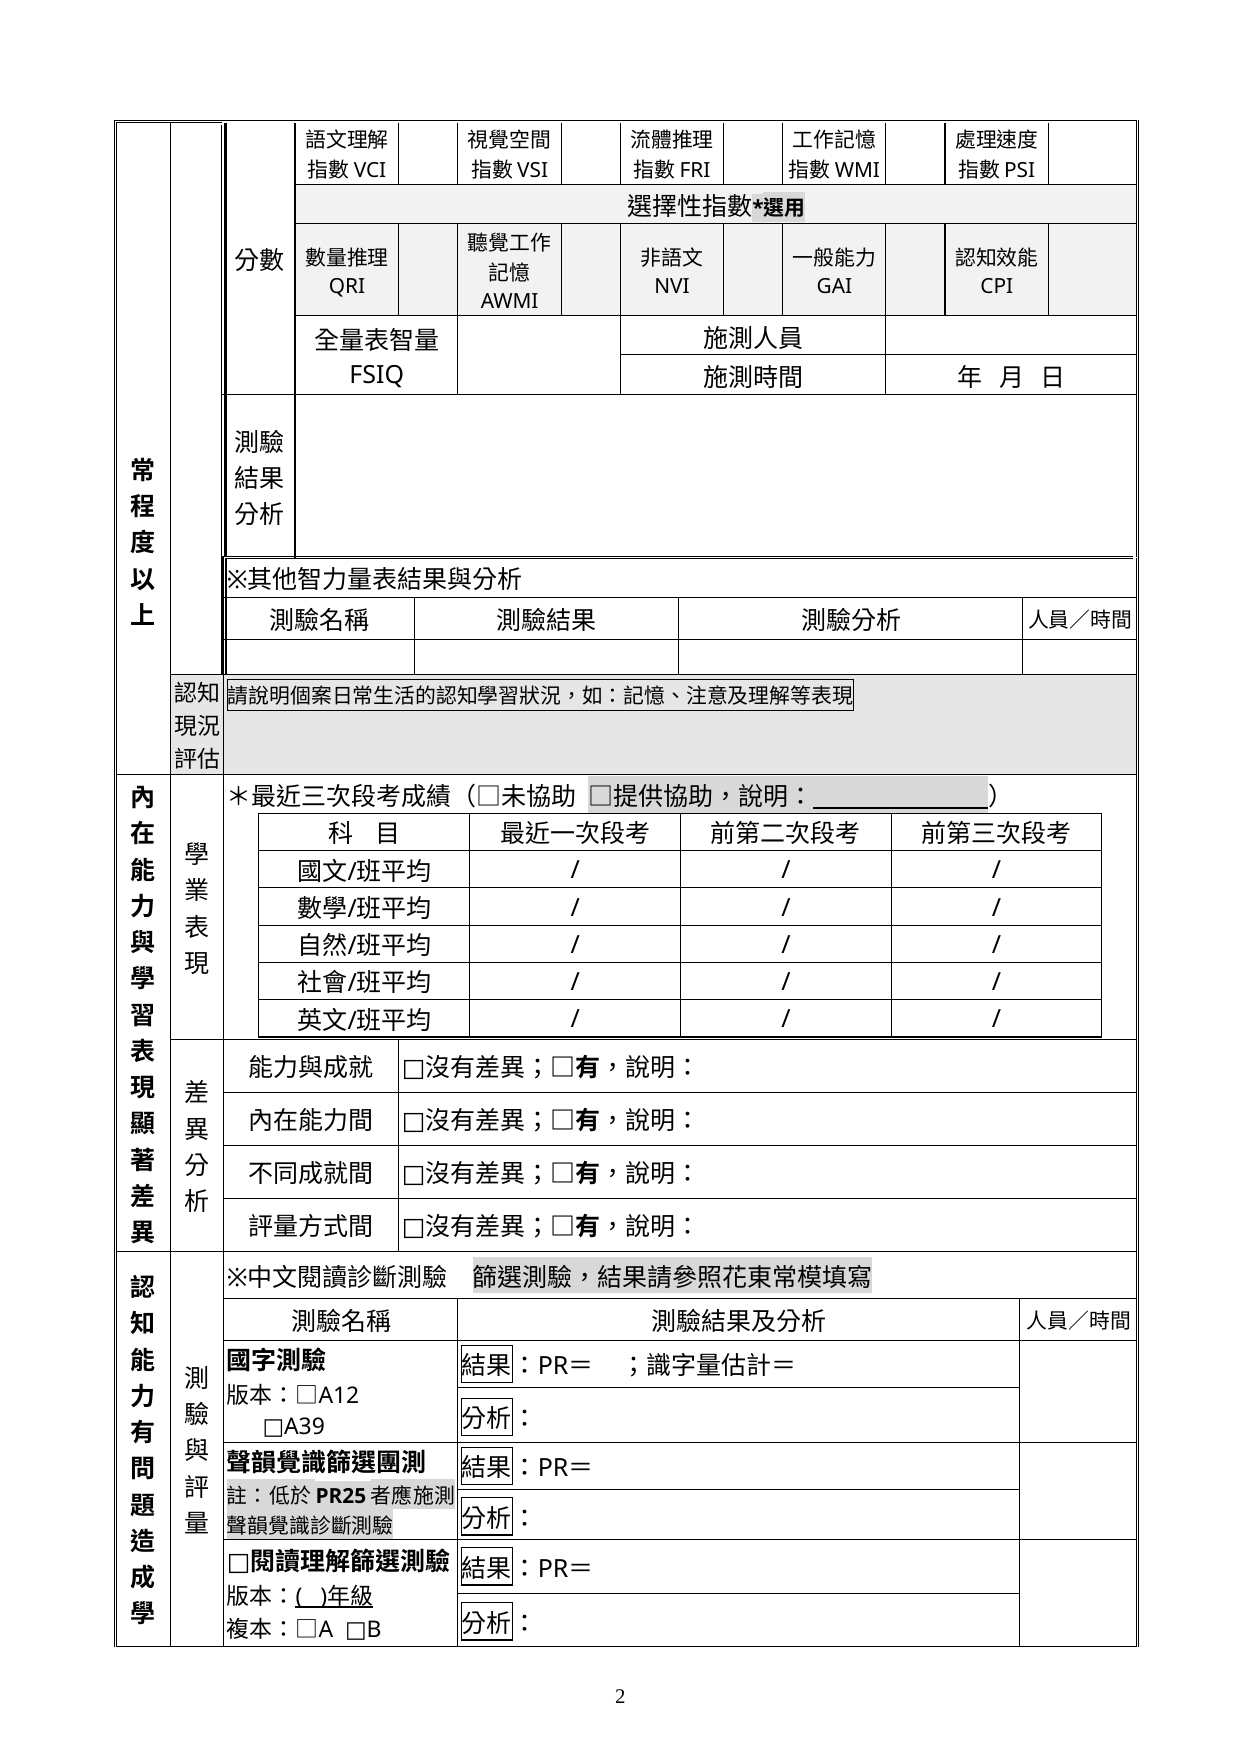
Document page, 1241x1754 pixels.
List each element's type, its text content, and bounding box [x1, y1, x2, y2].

table_cell 處理速度指數PSI [945, 121, 1048, 184]
table_cell [886, 316, 1136, 354]
table_cell [561, 121, 620, 184]
table_cell 結果：PR＝ ；識字量估計＝ [458, 1341, 1019, 1387]
table_cell 國字測驗 版本：□A12 □A39 [224, 1341, 457, 1442]
table_cell 選擇性指數*選用 [296, 185, 1136, 223]
table_cell 認知現況評估 [171, 675, 223, 774]
table_cell [724, 121, 783, 184]
table_cell 施測時間 [621, 355, 885, 394]
table_cell [724, 224, 782, 315]
table_cell 一般能力GAI [783, 224, 885, 315]
table_cell 測驗名稱 [224, 1299, 457, 1340]
table_cell [296, 395, 1136, 556]
table_cell 工作記憶指數WMI [783, 121, 886, 184]
table_cell 視覺空間指數VSI [458, 121, 561, 184]
table_cell 請說明個案日常生活的認知學習狀況，如：記憶、注意及理解等表現 [224, 675, 1136, 774]
table_cell 結果：PR＝ [458, 1443, 1019, 1489]
table_cell [1048, 121, 1136, 184]
table_cell ※其他智力量表結果與分析 [227, 556, 1136, 597]
table_cell 施測人員 [621, 316, 885, 354]
table_cell □沒有差異；□有，說明： [399, 1093, 1136, 1145]
table_cell [1020, 1540, 1136, 1646]
table_cell 人員／時間 [1020, 1299, 1136, 1340]
table_cell [886, 224, 944, 315]
table_cell 測驗分析 [679, 598, 1022, 638]
table_cell ※中文閱讀診斷測驗 篩選測驗，結果請參照花東常模填寫 [224, 1252, 1136, 1298]
table_cell ＊最近三次段考成績（□未協助 □提供協助，說明： ） [224, 775, 1136, 1038]
table_cell 學業表現 [171, 775, 223, 1038]
table_cell [1049, 224, 1136, 315]
table_cell 數量推理 QRI [296, 224, 398, 315]
table_cell 流體推理指數FRI [620, 121, 723, 184]
table_cell [886, 121, 945, 184]
table_cell □沒有差異；□有，說明： [399, 1040, 1136, 1092]
table_cell 分析： [458, 1388, 1019, 1442]
table_cell 能力與成就 [224, 1040, 398, 1092]
table_cell 測驗結果及分析 [458, 1299, 1019, 1340]
table_cell [1023, 640, 1136, 674]
table_cell 評量方式間 [224, 1199, 398, 1251]
table_cell [562, 224, 620, 315]
table_cell 語文理解指數VCI [295, 121, 399, 184]
table_cell 內在能力間 [224, 1093, 398, 1145]
table_cell 聽覺工作記憶AWMI [458, 224, 561, 315]
table_cell [415, 640, 678, 674]
table_cell 非語文 NVI [621, 224, 723, 315]
table_cell [399, 121, 458, 184]
table_cell 組合分數 [224, 121, 295, 394]
table_cell [458, 316, 620, 394]
table_cell 不同成就間 [224, 1146, 398, 1198]
table_cell 全量表智量 FSIQ [296, 316, 457, 394]
table_cell 分析： [458, 1594, 1019, 1646]
table_cell [227, 640, 414, 674]
table_cell 結果：PR＝ [458, 1540, 1019, 1592]
table_cell 差異分析 [171, 1040, 223, 1251]
table_cell 人員／時間 [1023, 598, 1136, 638]
table_cell [1020, 1341, 1136, 1442]
table_cell 測驗結果 [415, 598, 678, 638]
table_cell [1020, 1443, 1136, 1539]
table_cell □閱讀理解篩選測驗 版本：( )年級 複本：□A □B □閱讀推理測驗 [224, 1540, 457, 1646]
table_cell 測驗名稱 [227, 598, 414, 638]
table_cell [399, 224, 457, 315]
table_cell 聲韻覺識篩選團測 註：低於PR25者應施測聲韻覺識診斷測驗 [224, 1443, 457, 1539]
table_cell [679, 640, 1022, 674]
table_cell 認知效能CPI [946, 224, 1048, 315]
table_cell 認知能力有問題造成學習顯著困難 [117, 1252, 170, 1646]
table_cell □沒有差異；□有，說明： [399, 1146, 1136, 1198]
table_cell □沒有差異；□有，說明： [399, 1199, 1136, 1251]
table_cell 測驗結果分析 [227, 395, 294, 556]
table_cell 內在能力與學習表現顯著差異 [117, 775, 170, 1251]
table_cell 分析： [458, 1490, 1019, 1539]
table_cell 年 月 日 [886, 355, 1136, 394]
table_cell 測驗與評量 [171, 1252, 223, 1646]
